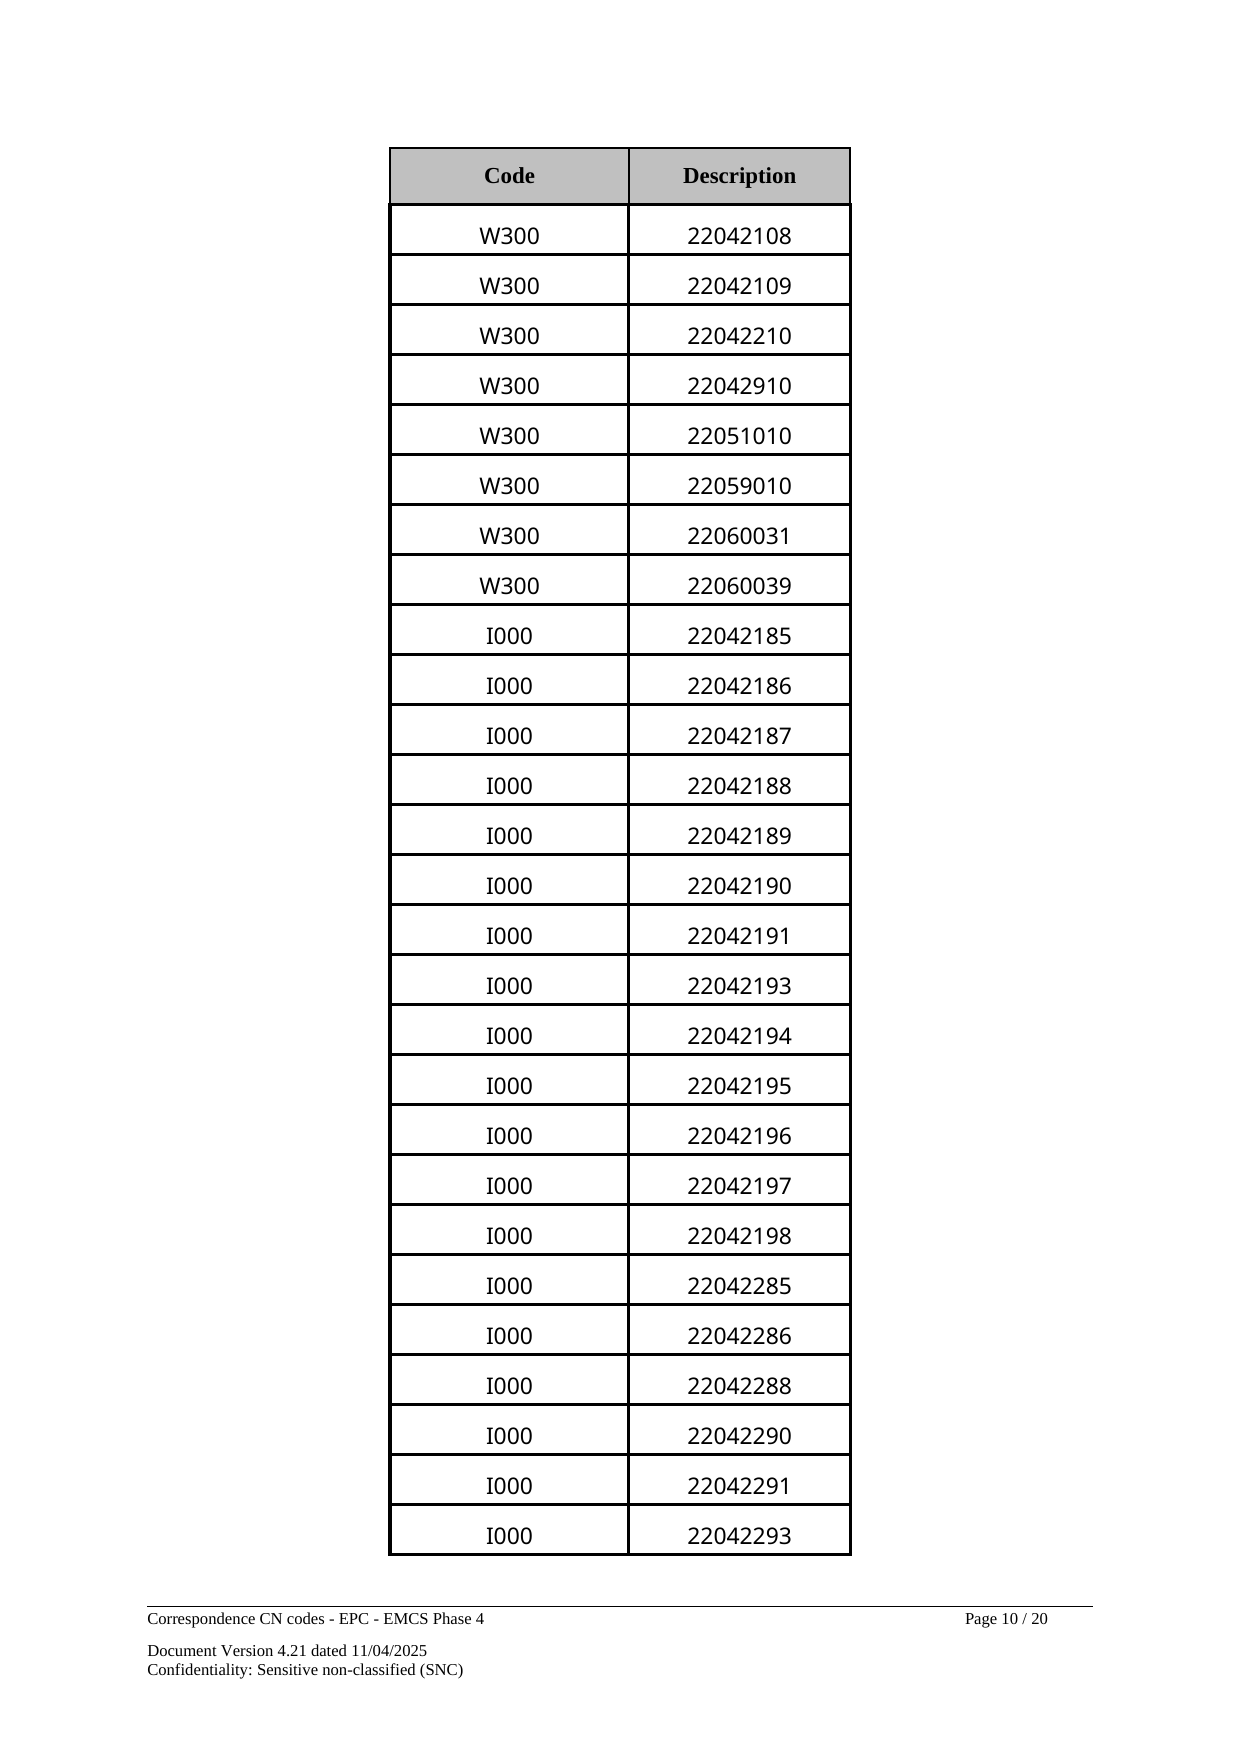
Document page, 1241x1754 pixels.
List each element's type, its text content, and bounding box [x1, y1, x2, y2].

table_cell 22060039 [630, 556, 849, 603]
table_cell I000 [392, 856, 627, 903]
table_cell 22042108 [630, 206, 849, 253]
table_cell I000 [392, 1056, 627, 1103]
table_cell I000 [392, 1506, 627, 1553]
table_cell W300 [392, 406, 627, 453]
table_cell 22042191 [630, 906, 849, 953]
table_cell 22042291 [630, 1456, 849, 1503]
table_cell I000 [392, 1206, 627, 1253]
table_header Code [391, 149, 628, 203]
table_cell 22042910 [630, 356, 849, 403]
table_cell 22042193 [630, 956, 849, 1003]
table_cell 22042188 [630, 756, 849, 803]
table_cell W300 [392, 256, 627, 303]
table_cell I000 [392, 656, 627, 703]
table_cell 22042109 [630, 256, 849, 303]
table_cell 22059010 [630, 456, 849, 503]
table_cell I000 [392, 956, 627, 1003]
table_cell W300 [392, 456, 627, 503]
table_cell 22042196 [630, 1106, 849, 1153]
table_cell I000 [392, 1106, 627, 1153]
table_cell 22042195 [630, 1056, 849, 1103]
table_cell I000 [392, 606, 627, 653]
table_cell I000 [392, 1256, 627, 1303]
table_cell W300 [392, 306, 627, 353]
table_cell W300 [392, 506, 627, 553]
table_cell 22042186 [630, 656, 849, 703]
table_cell 22042197 [630, 1156, 849, 1203]
table_cell W300 [392, 206, 627, 253]
table_cell 22042198 [630, 1206, 849, 1253]
table_cell I000 [392, 1456, 627, 1503]
table_cell W300 [392, 556, 627, 603]
table_cell 22051010 [630, 406, 849, 453]
table_cell 22042185 [630, 606, 849, 653]
table_cell 22042288 [630, 1356, 849, 1403]
table_cell I000 [392, 1156, 627, 1203]
table_cell 22042190 [630, 856, 849, 903]
table_cell 22042189 [630, 806, 849, 853]
table_cell 22042286 [630, 1306, 849, 1353]
table_header Description [630, 149, 849, 203]
table_cell I000 [392, 1006, 627, 1053]
table_cell 22042290 [630, 1406, 849, 1453]
table_cell I000 [392, 706, 627, 753]
table_cell I000 [392, 756, 627, 803]
table_cell I000 [392, 1406, 627, 1453]
table_cell I000 [392, 1356, 627, 1403]
table_cell 22042187 [630, 706, 849, 753]
table_cell 22042285 [630, 1256, 849, 1303]
table_cell 22042210 [630, 306, 849, 353]
table_cell W300 [392, 356, 627, 403]
table_cell I000 [392, 806, 627, 853]
table_cell 22042293 [630, 1506, 849, 1553]
table_cell I000 [392, 906, 627, 953]
table_cell 22060031 [630, 506, 849, 553]
table_cell 22042194 [630, 1006, 849, 1053]
table_cell I000 [392, 1306, 627, 1353]
